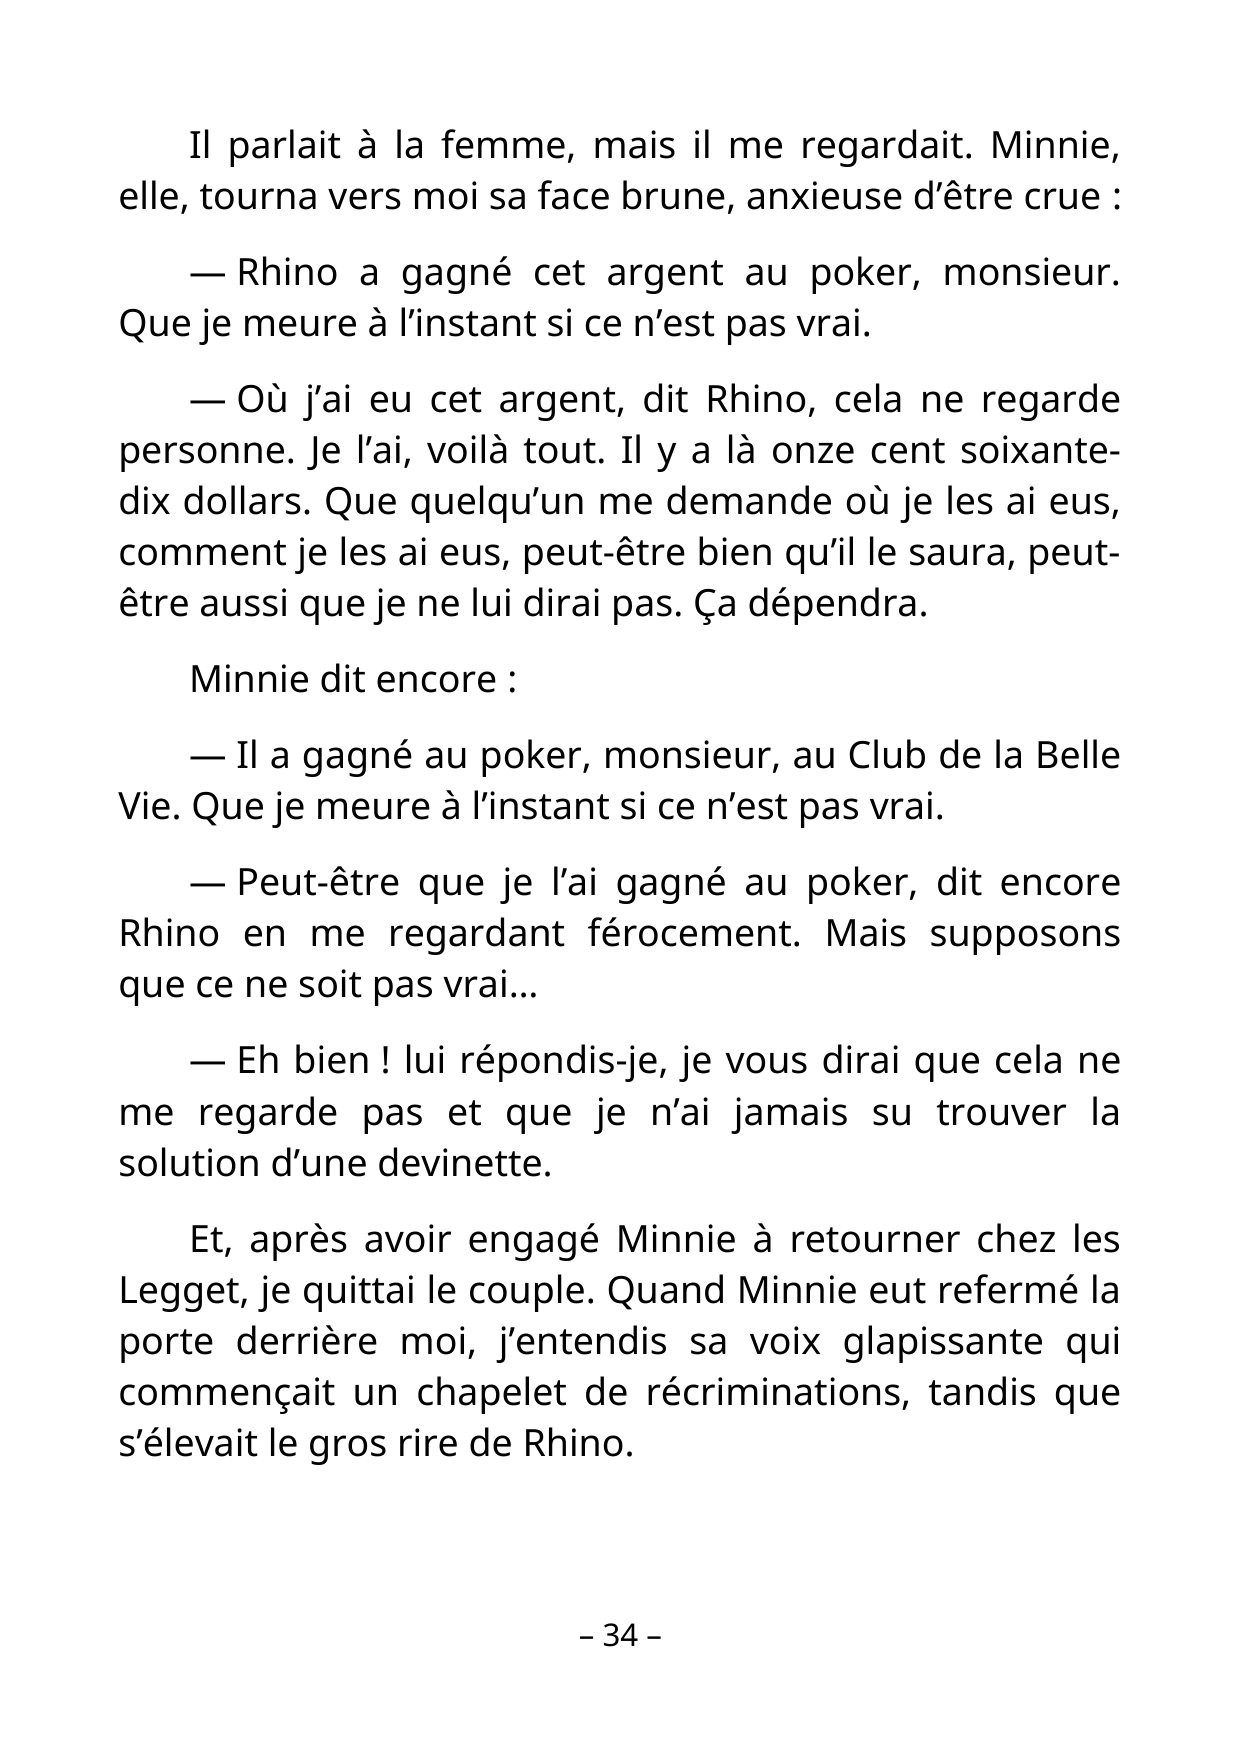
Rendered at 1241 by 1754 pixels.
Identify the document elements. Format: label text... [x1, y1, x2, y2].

text — Il a gagné au poker, monsieur, au Club de la Belle Vie. Que je meure à l’instant si ce n’est pas vrai. [118, 728, 1122, 831]
text — Où j’ai eu cet argent, dit Rhino, cela ne regarde personne. Je l’ai, voilà tout. Il y a là onze cent soixante-dix dollars. Que quelqu’un me demande où je les ai eus, comment je les ai eus, peut-être bien qu’il le saura, peut-être aussi que je ne lui dirai pas. Ça dépendra. [118, 372, 1122, 627]
text — Peut-être que je l’ai gagné au poker, dit encore Rhino en me regardant férocement. Mais supposons que ce ne soit pas vrai… [118, 856, 1122, 1009]
text — Rhino a gagné cet argent au poker, monsieur. Que je meure à l’instant si ce n’est pas vrai. [118, 245, 1122, 347]
text Il parlait à la femme, mais il me regardait. Minnie, elle, tourna vers moi sa face brune, anxieuse d’être crue : [118, 118, 1122, 220]
text Et, après avoir engagé Minnie à retourner chez les Legget, je quittai le couple. Quand Minnie eut refermé la porte derrière moi, j’entendis sa voix glapissante qui commençait un chapelet de récriminations, tandis que s’élevait le gros rire de Rhino. [118, 1212, 1122, 1467]
text Minnie dit encore : [118, 652, 1122, 703]
text — Eh bien ! lui répondis-je, je vous dirai que cela ne me regarde pas et que je n’ai jamais su trouver la solution d’une devinette. [118, 1034, 1122, 1187]
